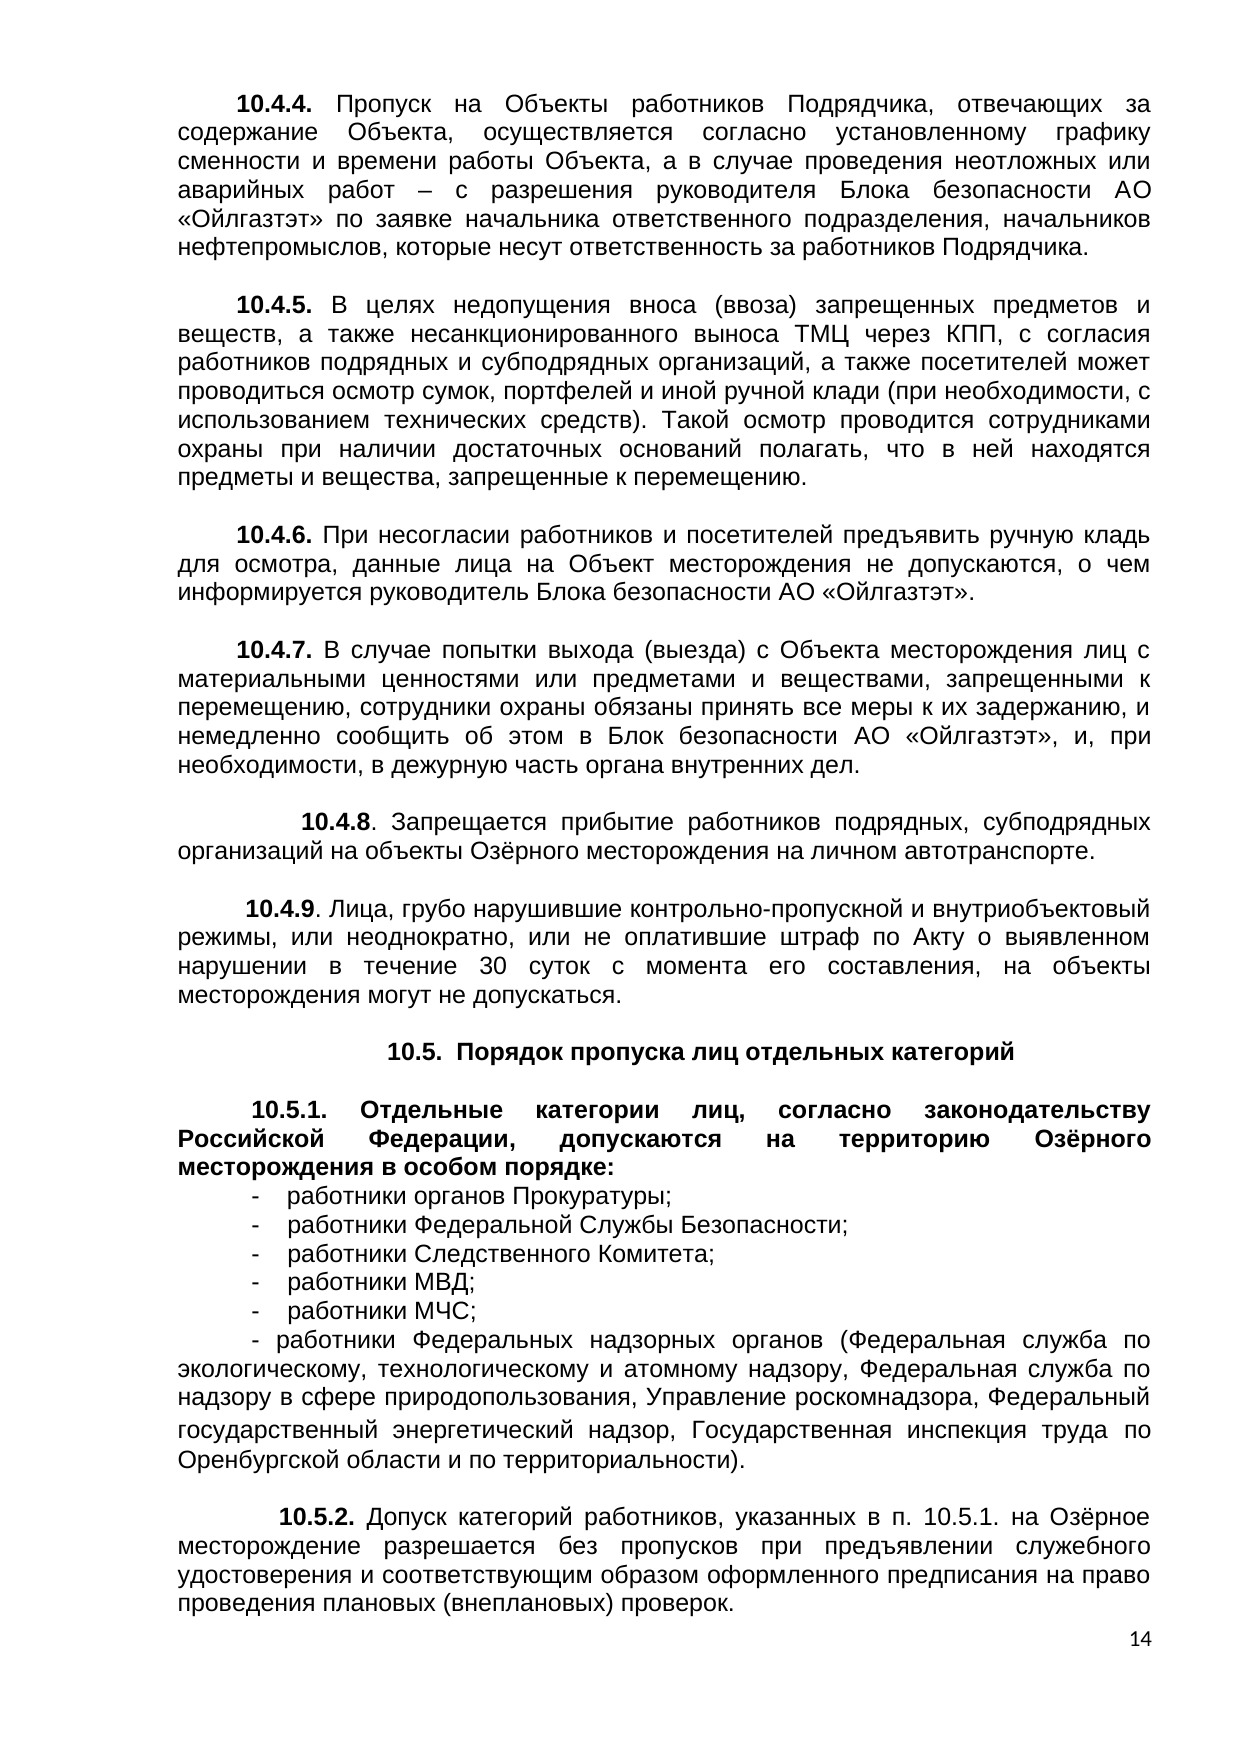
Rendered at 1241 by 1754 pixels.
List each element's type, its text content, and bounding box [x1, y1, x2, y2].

text - работники Федеральных надзорных органов (Федеральная служба по экологическому, технологическому и атомному надзору, Федеральная служба по надзору в сфере природопользования, Управление роскомнадзора, Федеральный государственный энергетический надзор, Государственная инспекция труда по Оренбургской области и по территориальности). [177, 1325, 1152, 1473]
text 10.4.7. В случае попытки выхода (выезда) с Объекта месторождения лиц с материальными ценностями или предметами и веществами, запрещенными к перемещению, сотрудники охраны обязаны принять все меры к их задержанию, и немедленно сообщить об этом в Блок безопасности АО «Ойлгазтэт», и, при необходимости, в дежурную часть органа внутренних дел. [177, 635, 1152, 779]
text 10.4.5. В целях недопущения вноса (ввоза) запрещенных предметов и веществ, а также несанкционированного выноса ТМЦ через КПП, с согласия работников подрядных и субподрядных организаций, а также посетителей может проводиться осмотр сумок, портфелей и иной ручной клади (при необходимости, с использованием технических средств). Такой осмотр проводится сотрудниками охраны при наличии достаточных оснований полагать, что в ней находятся предметы и вещества, запрещенные к перемещению. [177, 290, 1152, 491]
text 10.4.6. При несогласии работников и посетителей предъявить ручную кладь для осмотра, данные лица на Объект месторождения не допускаются, о чем информируется руководитель Блока безопасности АО «Ойлгазтэт». [177, 520, 1152, 606]
text 10.4.8. Запрещается прибытие работников подрядных, субподрядных организаций на объекты Озёрного месторождения на личном автотранспорте. [177, 807, 1152, 865]
text - работники МВД; [177, 1267, 1152, 1296]
text 10.5.1. Отдельные категории лиц, согласно законодательству Российской Федерации, допускаются на территорию Озёрного месторождения в особом порядке: [177, 1095, 1152, 1181]
text - работники органов Прокуратуры; [177, 1181, 1152, 1210]
text - работники Следственного Комитета; [177, 1239, 1152, 1267]
text - работники Федеральной Службы Безопасности; [177, 1210, 1152, 1239]
text 10.5.2. Допуск категорий работников, указанных в п. 10.5.1. на Озёрное месторождение разрешается без пропусков при предъявлении служебного удостоверения и соответствующим образом оформленного предписания на право проведения плановых (внеплановых) проверок. [177, 1502, 1152, 1617]
text - работники МЧС; [177, 1296, 1152, 1325]
text 10.5. Порядок пропуска лиц отдельных категорий [177, 1037, 1152, 1066]
text 10.4.4. Пропуск на Объекты работников Подрядчика, отвечающих за содержание Объекта, осуществляется согласно установленному графику сменности и времени работы Объекта, а в случае проведения неотложных или аварийных работ – с разрешения руководителя Блока безопасности АО «Ойлгазтэт» по заявке начальника ответственного подразделения, начальников нефтепромыслов, которые несут ответственность за работников Подрядчика. [177, 89, 1152, 261]
text 10.4.9. Лица, грубо нарушившие контрольно-пропускной и внутриобъектовый режимы, или неоднократно, или не оплатившие штраф по Акту о выявленном нарушении в течение 30 суток с момента его составления, на объекты месторождения могут не допускаться. [177, 894, 1152, 1009]
